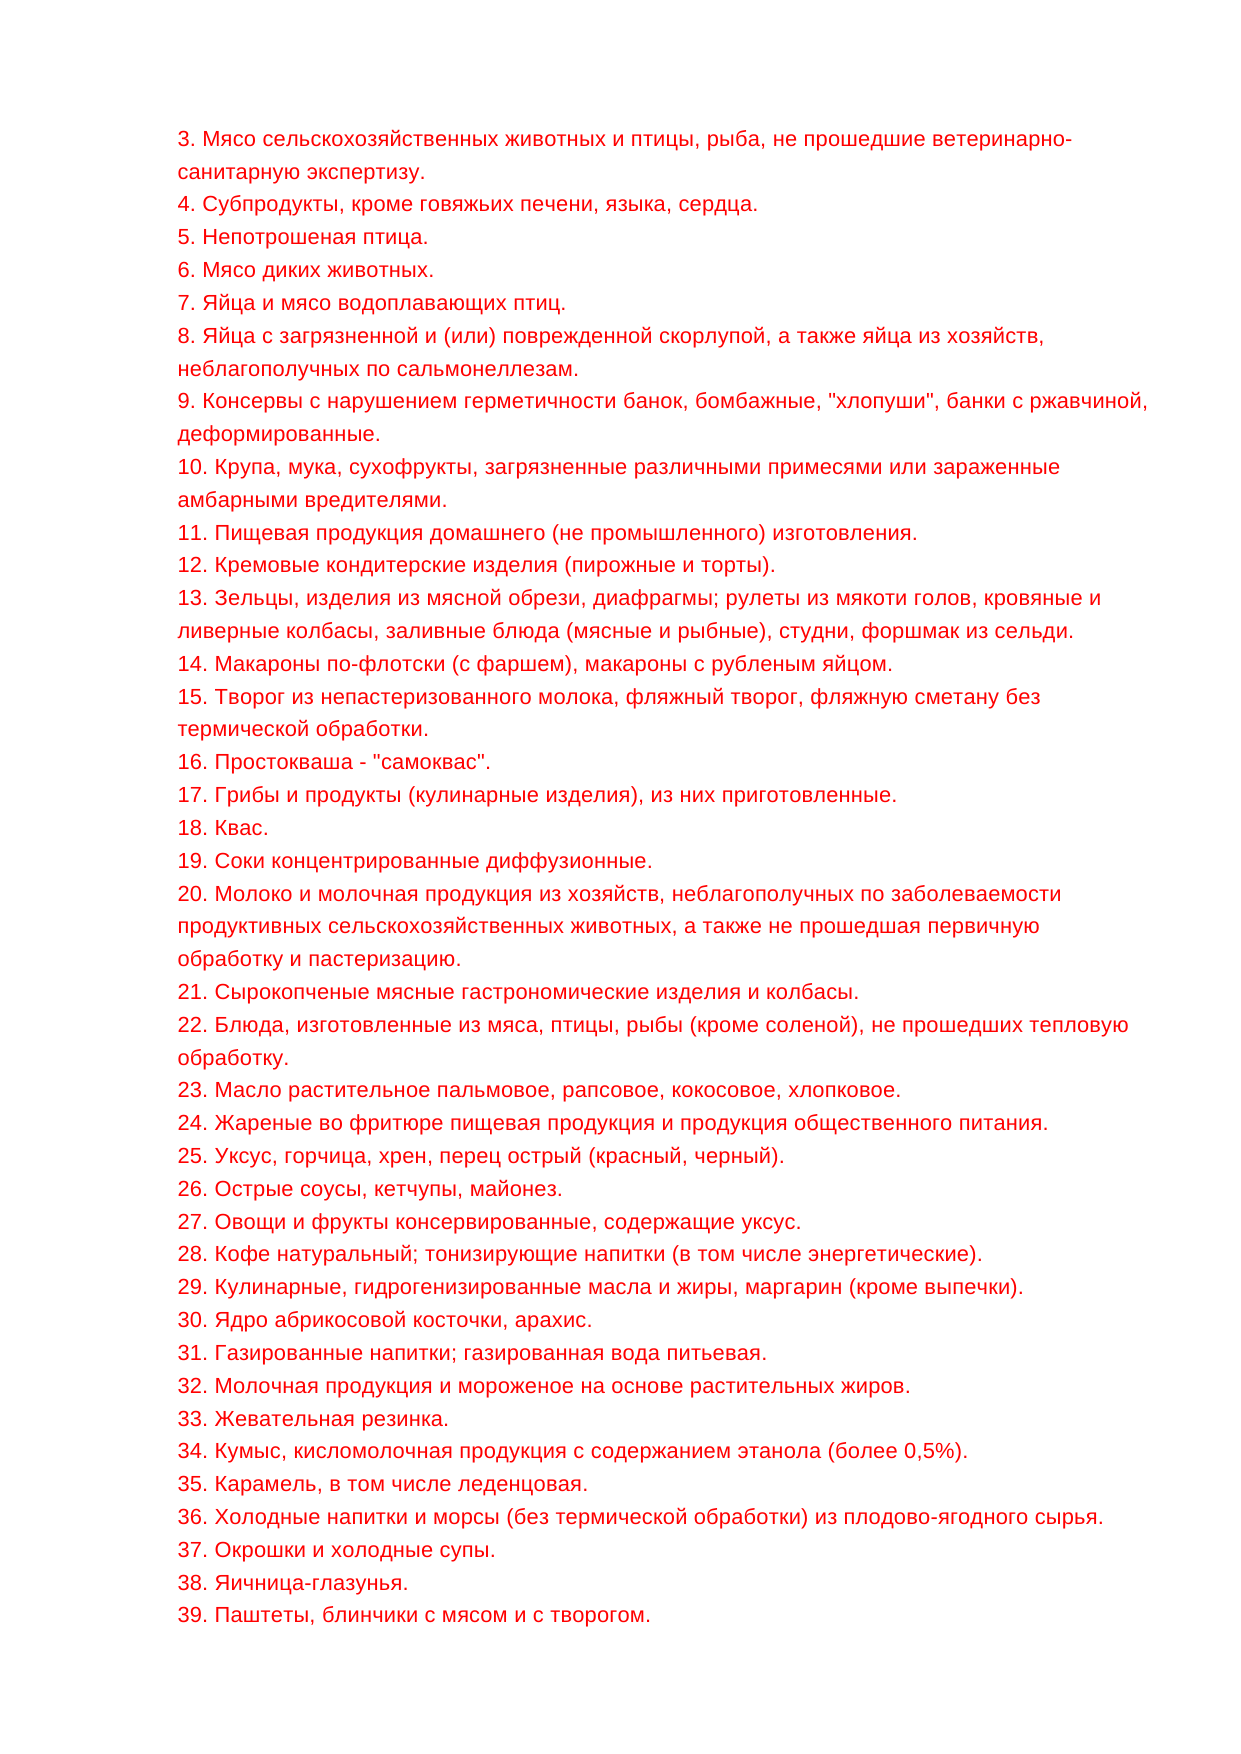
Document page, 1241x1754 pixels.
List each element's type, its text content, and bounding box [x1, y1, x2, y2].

text 37. Окрошки и холодные супы. [177, 1529, 1152, 1562]
text 11. Пищевая продукция домашнего (не промышленного) изготовления. [177, 512, 1152, 545]
text 12. Кремовые кондитерские изделия (пирожные и торты). [177, 545, 1152, 577]
text 7. Яйца и мясо водоплавающих птиц. [177, 282, 1152, 315]
text 38. Яичница-глазунья. [177, 1562, 1152, 1595]
text 23. Масло растительное пальмовое, рапсовое, кокосовое, хлопковое. [177, 1070, 1152, 1102]
text 10. Крупа, мука, сухофрукты, загрязненные различными примесями или зараженные амбарными вредителями. [177, 446, 1152, 512]
text 6. Мясо диких животных. [177, 249, 1152, 282]
text 16. Простокваша - "самоквас". [177, 742, 1152, 774]
text 9. Консервы с нарушением герметичности банок, бомбажные, "хлопуши", банки с ржавчиной, деформированные. [177, 381, 1152, 446]
text 33. Жевательная резинка. [177, 1398, 1152, 1431]
text 8. Яйца с загрязненной и (или) поврежденной скорлупой, а также яйца из хозяйств, неблагополучных по сальмонеллезам. [177, 315, 1152, 381]
text 34. Кумыс, кисломолочная продукция с содержанием этанола (более 0,5%). [177, 1431, 1152, 1463]
text 18. Квас. [177, 807, 1152, 840]
text 28. Кофе натуральный; тонизирующие напитки (в том числе энергетические). [177, 1234, 1152, 1267]
text 17. Грибы и продукты (кулинарные изделия), из них приготовленные. [177, 774, 1152, 807]
text 27. Овощи и фрукты консервированные, содержащие уксус. [177, 1201, 1152, 1234]
text 26. Острые соусы, кетчупы, майонез. [177, 1168, 1152, 1201]
text 24. Жареные во фритюре пищевая продукция и продукция общественного питания. [177, 1102, 1152, 1135]
text 21. Сырокопченые мясные гастрономические изделия и колбасы. [177, 971, 1152, 1004]
text 3. Мясо сельскохозяйственных животных и птицы, рыба, не прошедшие ветеринарно-санитарную экспертизу. [177, 118, 1152, 184]
text 20. Молоко и молочная продукция из хозяйств, неблагополучных по заболеваемости продуктивных сельскохозяйственных животных, а также не прошедшая первичную обработку и пастеризацию. [177, 873, 1152, 971]
text 25. Уксус, горчица, хрен, перец острый (красный, черный). [177, 1135, 1152, 1168]
text 29. Кулинарные, гидрогенизированные масла и жиры, маргарин (кроме выпечки). [177, 1267, 1152, 1299]
text 15. Творог из непастеризованного молока, фляжный творог, фляжную сметану без термической обработки. [177, 676, 1152, 742]
text 5. Непотрошеная птица. [177, 217, 1152, 249]
text 35. Карамель, в том числе леденцовая. [177, 1463, 1152, 1496]
text 39. Паштеты, блинчики с мясом и с творогом. [177, 1595, 1152, 1627]
text 4. Субпродукты, кроме говяжьих печени, языка, сердца. [177, 184, 1152, 217]
text 36. Холодные напитки и морсы (без термической обработки) из плодово-ягодного сырья. [177, 1496, 1152, 1529]
text 31. Газированные напитки; газированная вода питьевая. [177, 1332, 1152, 1365]
text 30. Ядро абрикосовой косточки, арахис. [177, 1299, 1152, 1332]
text 13. Зельцы, изделия из мясной обрези, диафрагмы; рулеты из мякоти голов, кровяные и ливерные колбасы, заливные блюда (мясные и рыбные), студни, форшмак из сельди. [177, 577, 1152, 643]
text 32. Молочная продукция и мороженое на основе растительных жиров. [177, 1365, 1152, 1398]
text 14. Макароны по-флотски (с фаршем), макароны с рубленым яйцом. [177, 643, 1152, 676]
text 19. Соки концентрированные диффузионные. [177, 840, 1152, 873]
text 22. Блюда, изготовленные из мяса, птицы, рыбы (кроме соленой), не прошедших тепловую обработку. [177, 1004, 1152, 1070]
